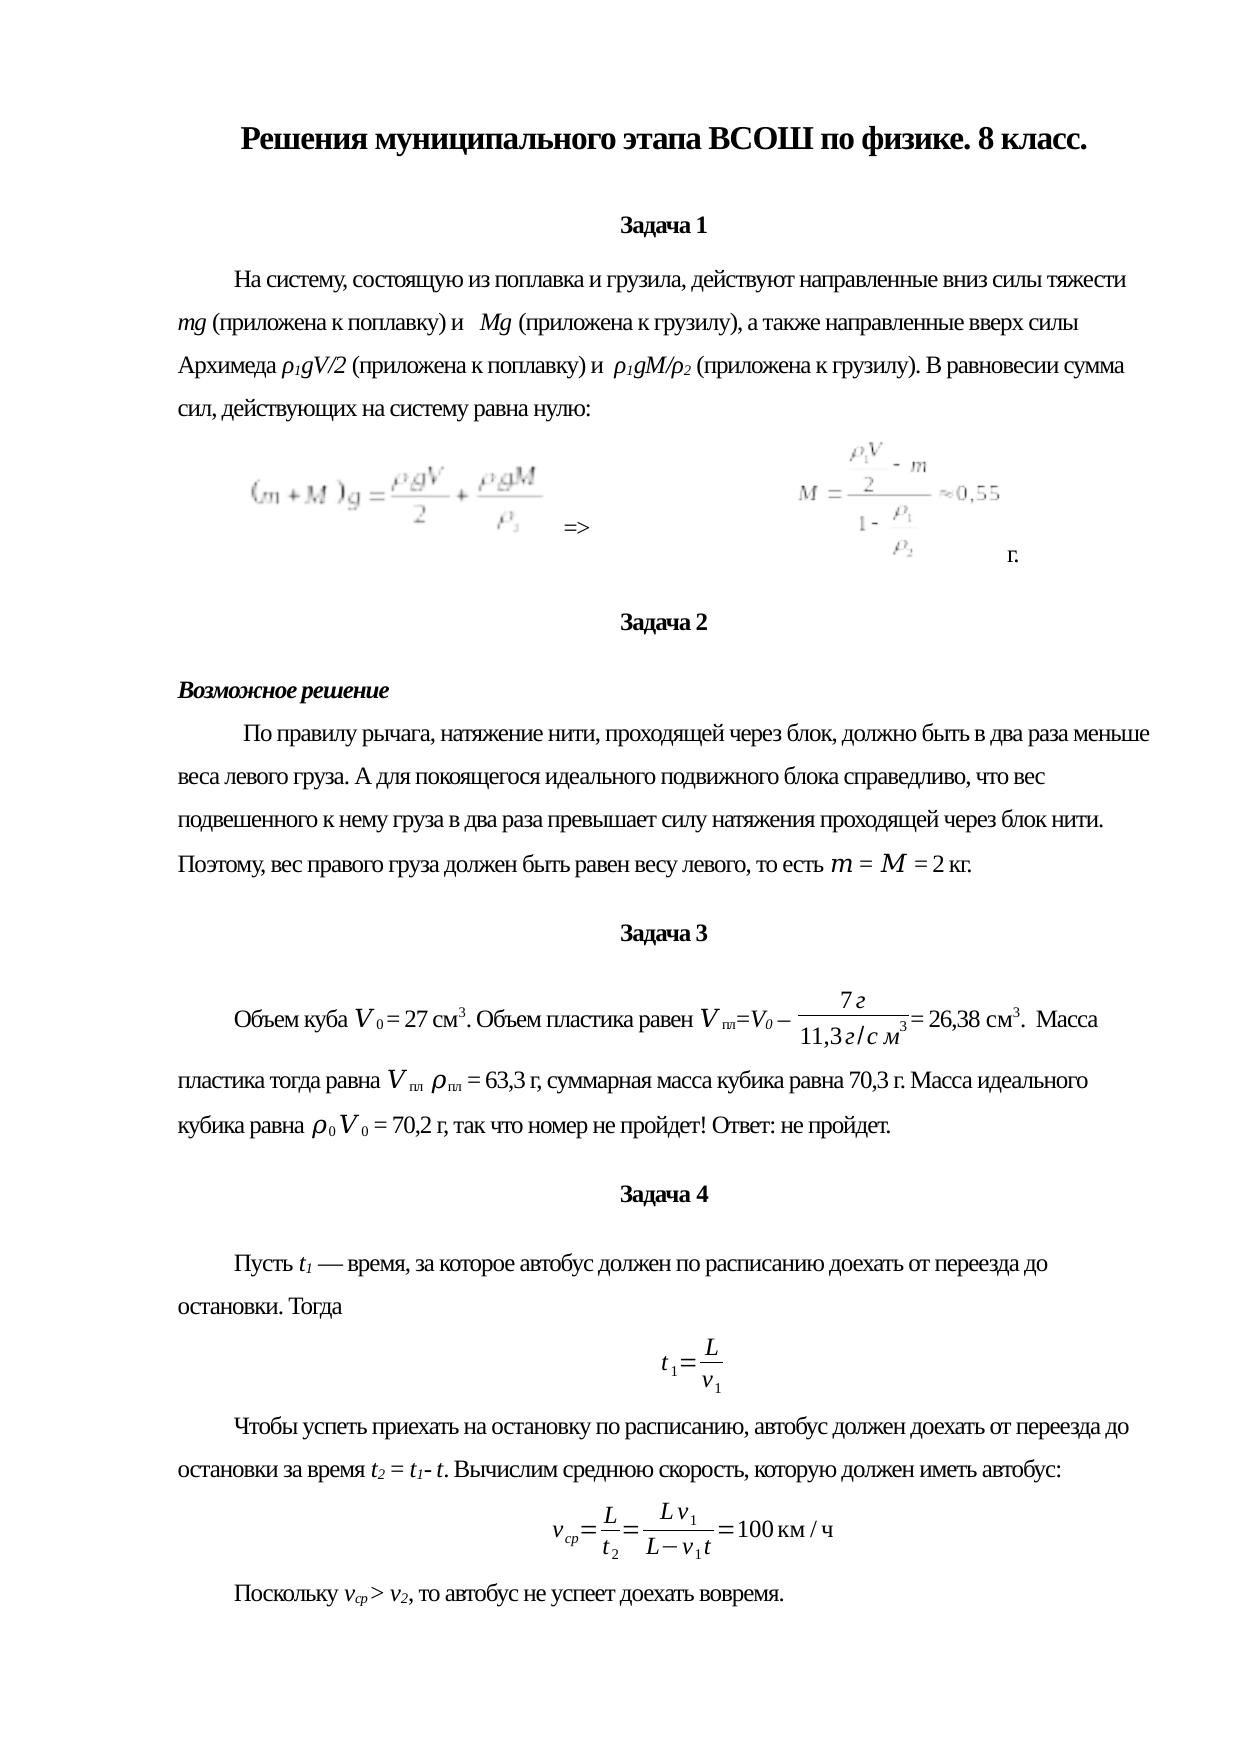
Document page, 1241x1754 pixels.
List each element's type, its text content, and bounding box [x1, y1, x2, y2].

title Решения муниципального этапа ВСОШ по физике. 8 класс. [177, 118, 1152, 156]
text Возможное решение [177, 675, 1152, 704]
table_header г. [664, 436, 1151, 582]
text Пусть t1 — время, за которое автобус должен по расписанию доехать от переезда до остановки. Тогда [177, 1248, 1152, 1319]
subtitle Задача 4 [177, 1179, 1152, 1208]
text По правилу рычага, натяжение нити, проходящей через блок, должно быть в два раза меньше веса левого груза. А для покоящегося идеального подвижного блока справедливо, что вес подвешенного к нему груза в два раза превышает силу натяжения проходящей через блок нити. Поэтому, вес правого груза должен быть равен весу левого, то есть 𝑚 = 𝑀 = 2 кг. [177, 718, 1152, 878]
text Чтобы успеть приехать на остановку по расписанию, автобус должен доехать от переезда до остановки за время t2 = t1- t. Вычислим среднюю скорость, которую должен иметь автобус: [177, 1411, 1152, 1483]
subtitle Задача 1 [177, 210, 1152, 239]
text Поскольку vcp > v2, то автобус не успеет доехать вовремя. [177, 1578, 1152, 1607]
text Объем куба 𝑉0 = 27 см3. Объем пластика равен 𝑉пл=V0 – = 26,38 cм3. Масса пластика тогда равна 𝑉пл 𝜌пл = 63,3 г, суммарная масса кубика равна 70,3 г. Масса идеального кубика равна 𝜌0 𝑉0 = 70,2 г, так что номер не пройдет! Ответ: не пройдет. [177, 986, 1152, 1139]
table_header => [177, 436, 664, 582]
subtitle Задача 3 [177, 918, 1152, 947]
subtitle Задача 2 [177, 607, 1152, 636]
text На систему, состоящую из поплавка и грузила, действуют направленные вниз силы тяжести mg (приложена к поплавку) и Mg (приложена к грузилу), а также направленные вверх силы Архимеда ρ1gV/2 (приложена к поплавку) и ρ1gM/ρ2 (приложена к грузилу). В равновесии сумма сил, действующих на систему равна нулю: [177, 264, 1152, 422]
